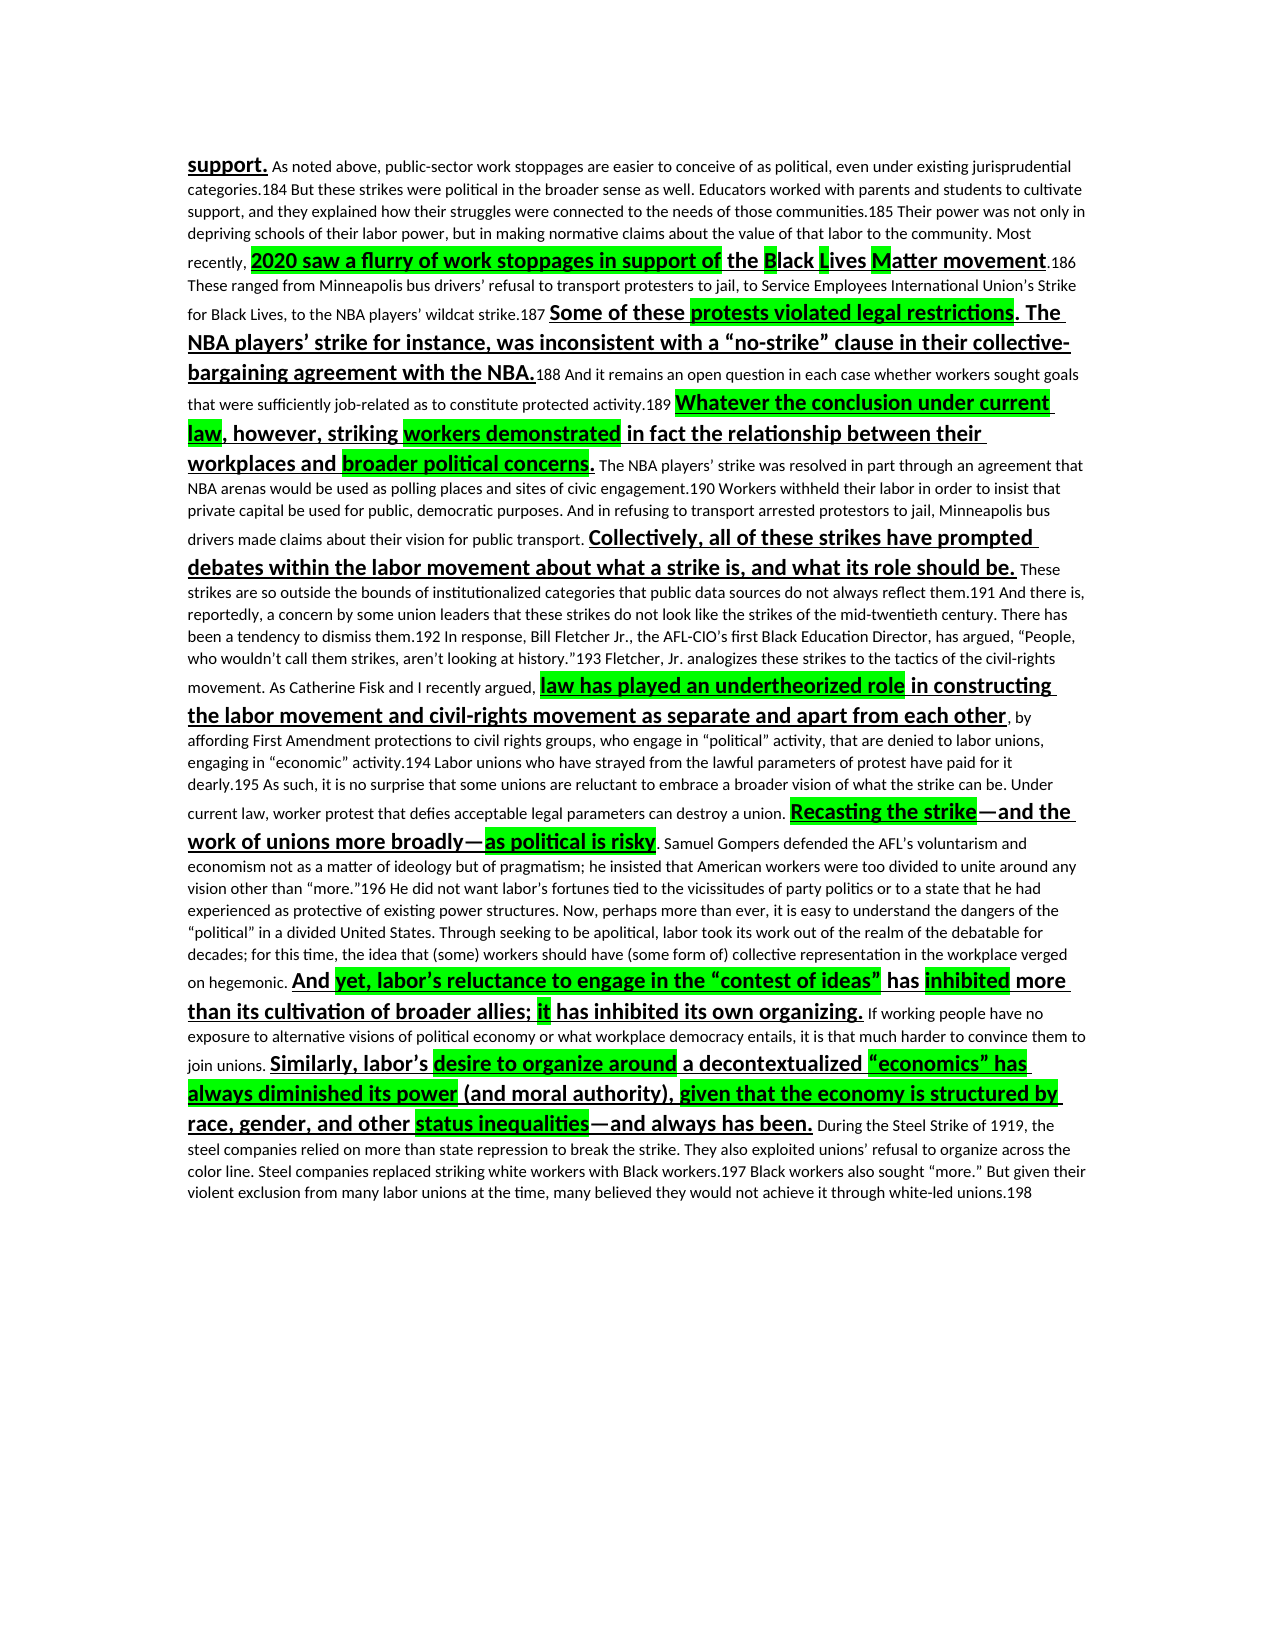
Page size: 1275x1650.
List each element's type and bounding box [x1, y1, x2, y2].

text [187, 150, 1087, 1203]
